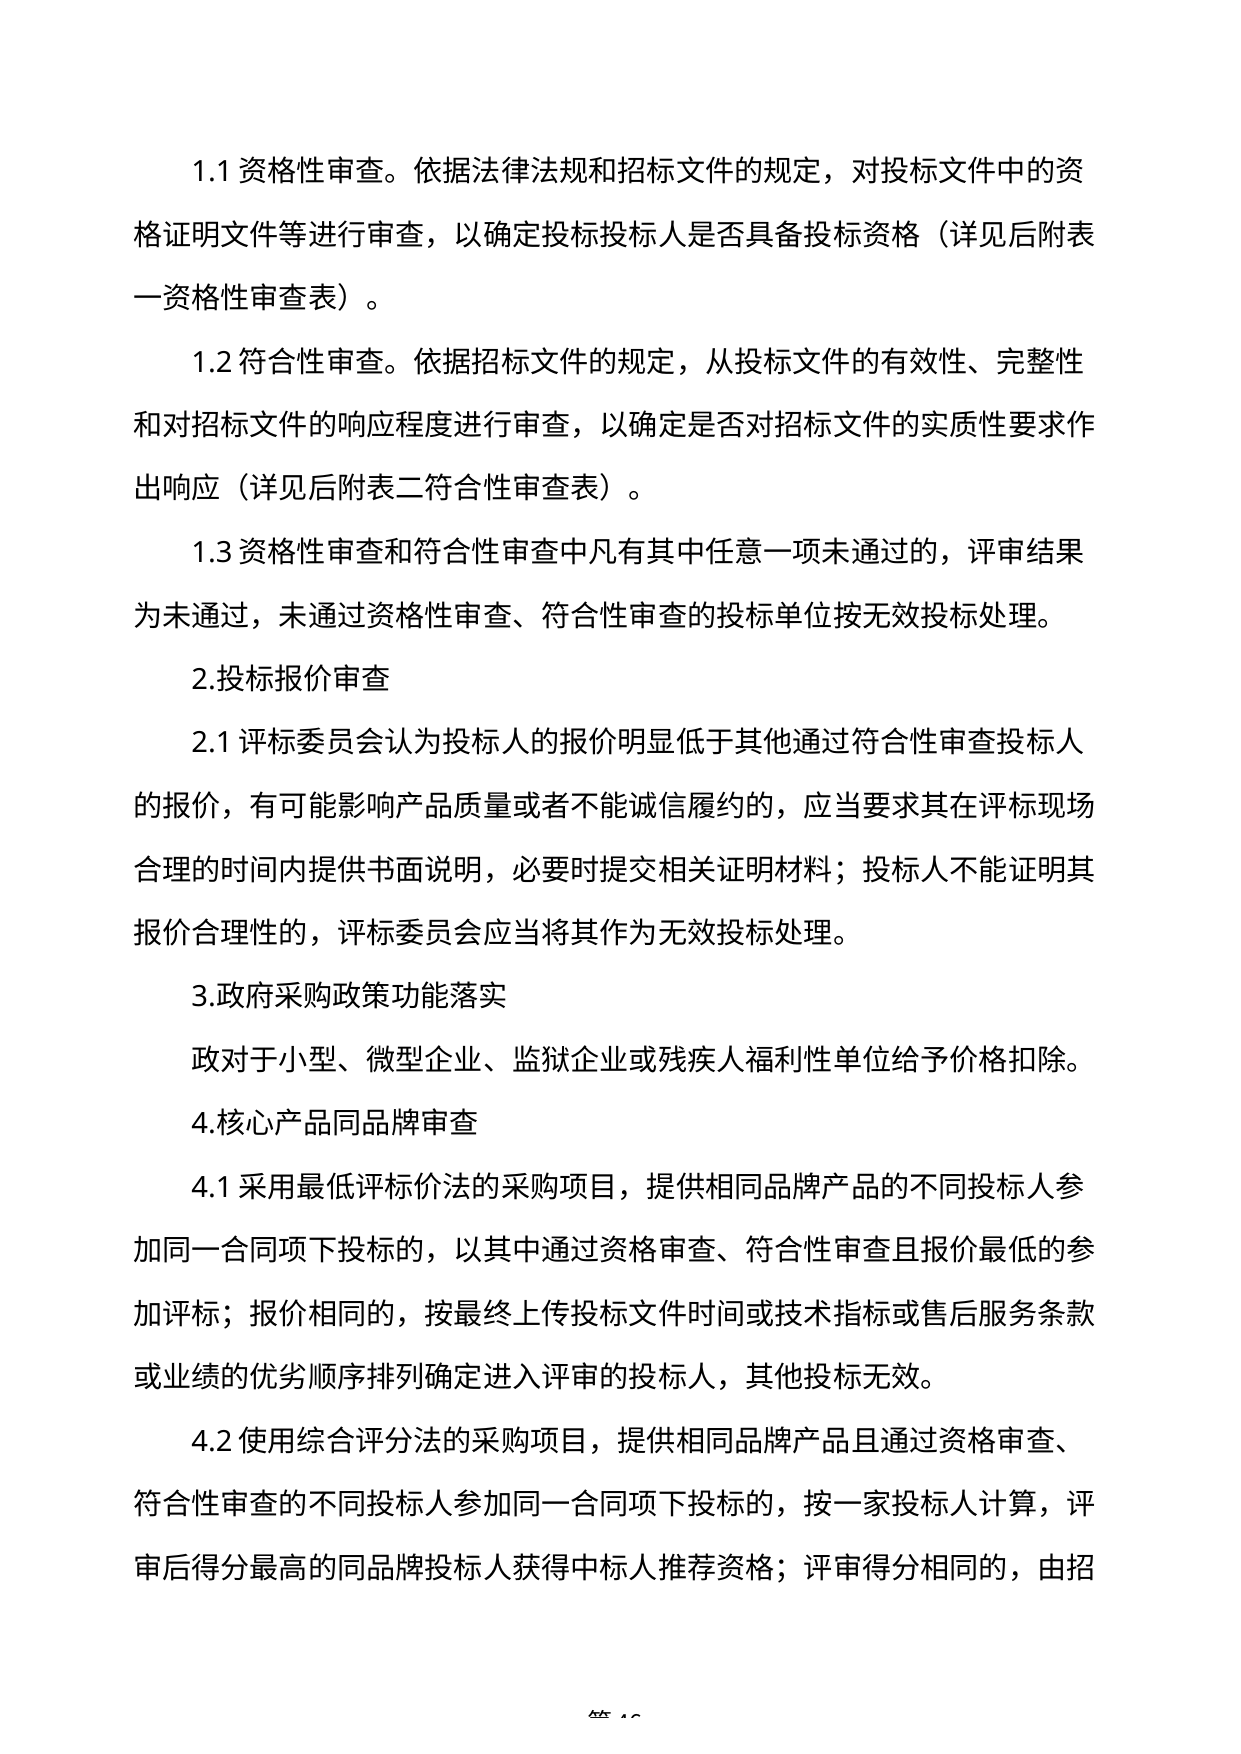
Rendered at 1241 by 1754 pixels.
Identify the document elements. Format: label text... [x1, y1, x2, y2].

text 4.1采用最低评标价法的采购项目，提供相同品牌产品的不同投标人参加同一合同项下投标的，以其中通过资格审查、符合性审查且报价最低的参加评标；报价相同的，按最终上传投标文件时间或技术指标或售后服务条款或业绩的优劣顺序排列确定进入评审的投标人，其他投标无效。 [133, 1163, 1107, 1396]
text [133, 1417, 1107, 1587]
text 1.3资格性审查和符合性审查中凡有其中任意一项未通过的，评审结果为未通过，未通过资格性审查、符合性审查的投标单位按无效投标处理。 [133, 528, 1107, 634]
text 3.政府采购政策功能落实 [133, 973, 1107, 1015]
text 1.1资格性审查。依据法律法规和招标文件的规定，对投标文件中的资格证明文件等进行审查，以确定投标投标人是否具备投标资格（详见后附表一资格性审查表）。 [133, 148, 1107, 317]
text 1.2符合性审查。依据招标文件的规定，从投标文件的有效性、完整性和对招标文件的响应程度进行审查，以确定是否对招标文件的实质性要求作出响应（详见后附表二符合性审查表）。 [133, 338, 1107, 507]
text 政对于小型、微型企业、监狱企业或残疾人福利性单位给予价格扣除。 [133, 1036, 1107, 1079]
text 4.核心产品同品牌审查 [133, 1100, 1107, 1142]
text 2.投标报价审查 [133, 656, 1107, 698]
text 2.1评标委员会认为投标人的报价明显低于其他通过符合性审查投标人的报价，有可能影响产品质量或者不能诚信履约的，应当要求其在评标现场合理的时间内提供书面说明，必要时提交相关证明材料；投标人不能证明其报价合理性的，评标委员会应当将其作为无效投标处理。 [133, 719, 1107, 952]
